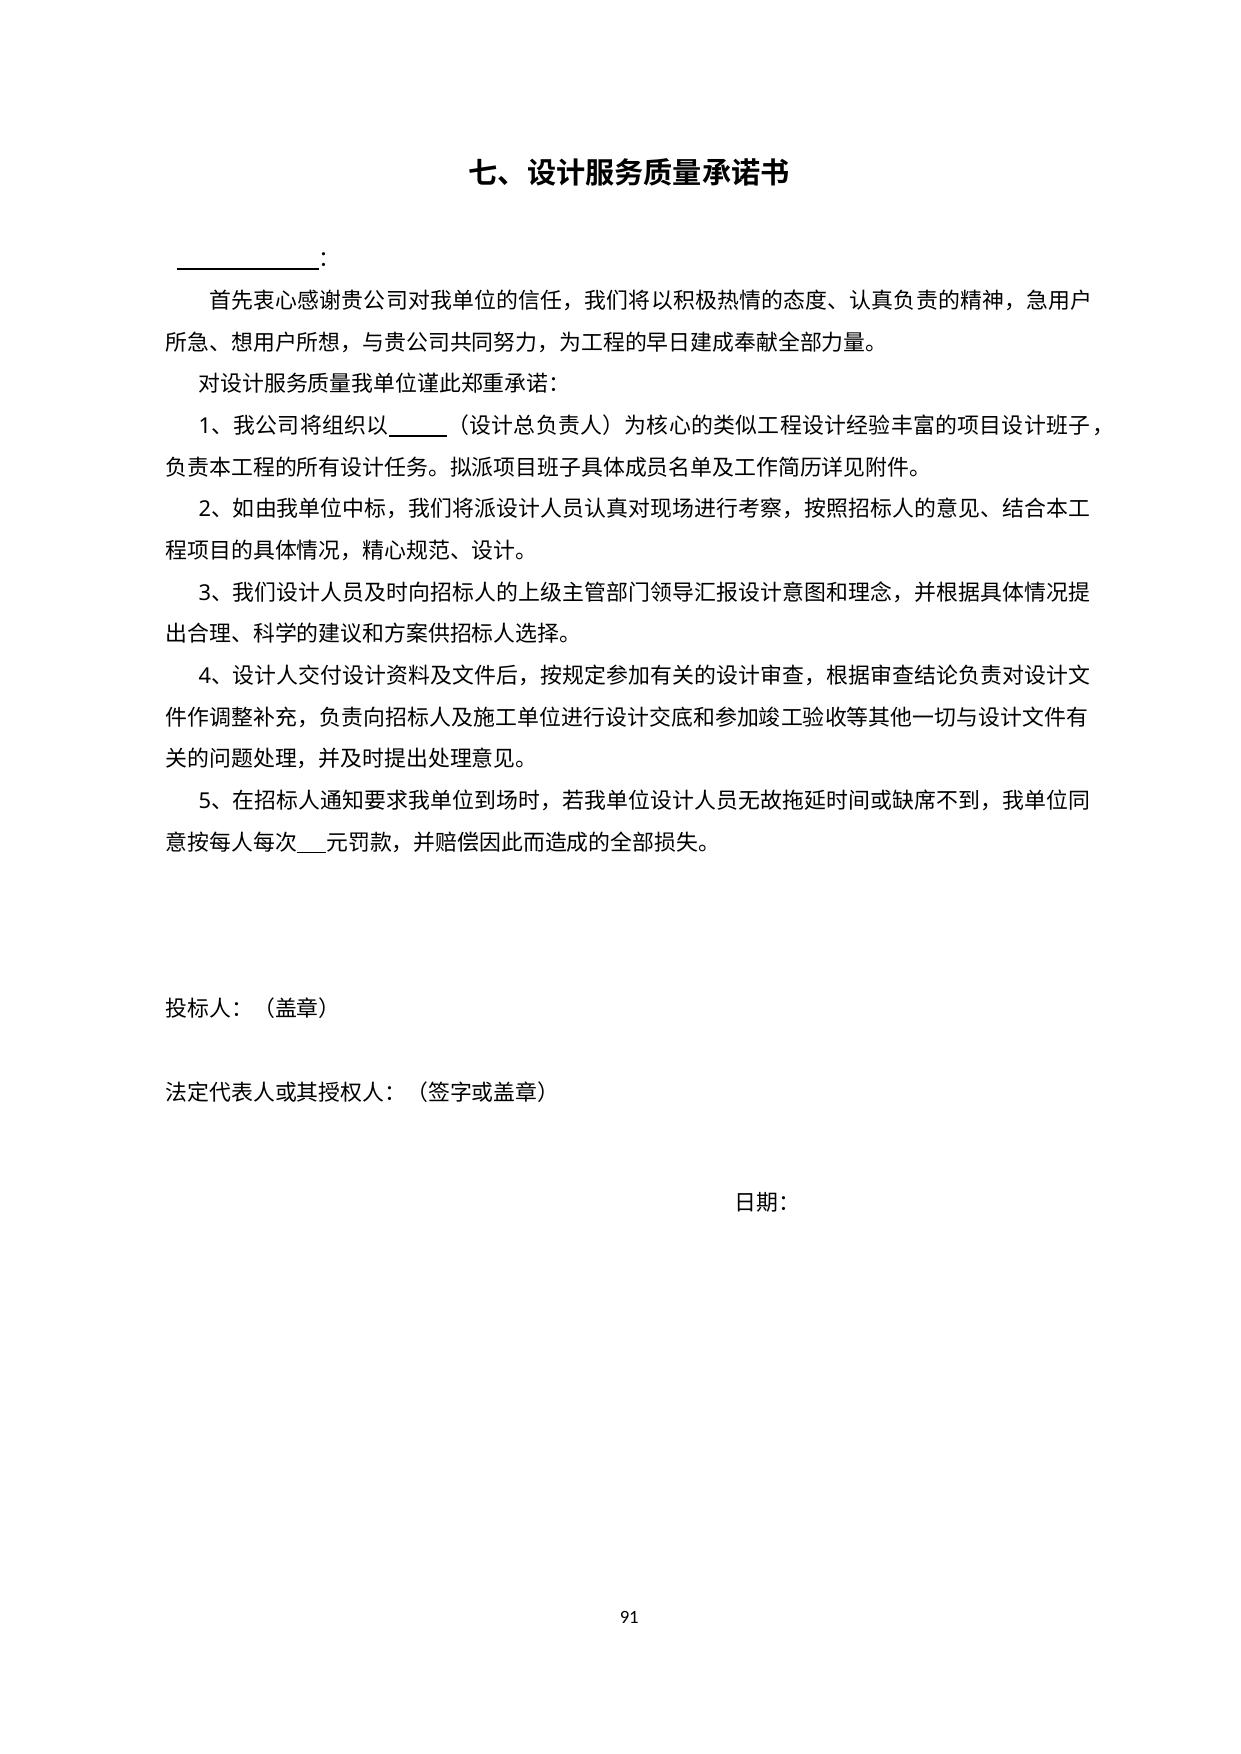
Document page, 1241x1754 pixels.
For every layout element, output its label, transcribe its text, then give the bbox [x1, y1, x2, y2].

text 1、我公司将组织以 （设计总负责人）为核心的类似工程设计经验丰富的项目设计班子，负责本工程的所有设计任务。拟派项目班子具体成员名单及工作简历详见附件。 [165, 400, 1092, 483]
text 2、如由我单位中标，我们将派设计人员认真对现场进行考察，按照招标人的意见、结合本工程项目的具体情况，精心规范、设计。 [165, 483, 1092, 567]
text 七、设计服务质量承诺书 [165, 150, 1092, 192]
text 3、我们设计人员及时向招标人的上级主管部门领导汇报设计意图和理念，并根据具体情况提出合理、科学的建议和方案供招标人选择。 [165, 567, 1092, 650]
text ： [165, 233, 1092, 275]
text 首先衷心感谢贵公司对我单位的信任，我们将以积极热情的态度、认真负责的精神，急用户所急、想用户所想，与贵公司共同努力，为工程的早日建成奉献全部力量。 [165, 275, 1092, 358]
text 4、设计人交付设计资料及文件后，按规定参加有关的设计审查，根据审查结论负责对设计文件作调整补充，负责向招标人及施工单位进行设计交底和参加竣工验收等其他一切与设计文件有关的问题处理，并及时提出处理意见。 [165, 650, 1092, 775]
text 5、在招标人通知要求我单位到场时，若我单位设计人员无故拖延时间或缺席不到，我单位同意按每人每次 元罚款，并赔偿因此而造成的全部损失。 [165, 775, 1092, 858]
text 投标人：（盖章） [165, 983, 1092, 1025]
text 法定代表人或其授权人：（签字或盖章） [165, 1067, 1092, 1108]
text 对设计服务质量我单位谨此郑重承诺： [165, 358, 1092, 400]
text 日期： [165, 1177, 1092, 1218]
